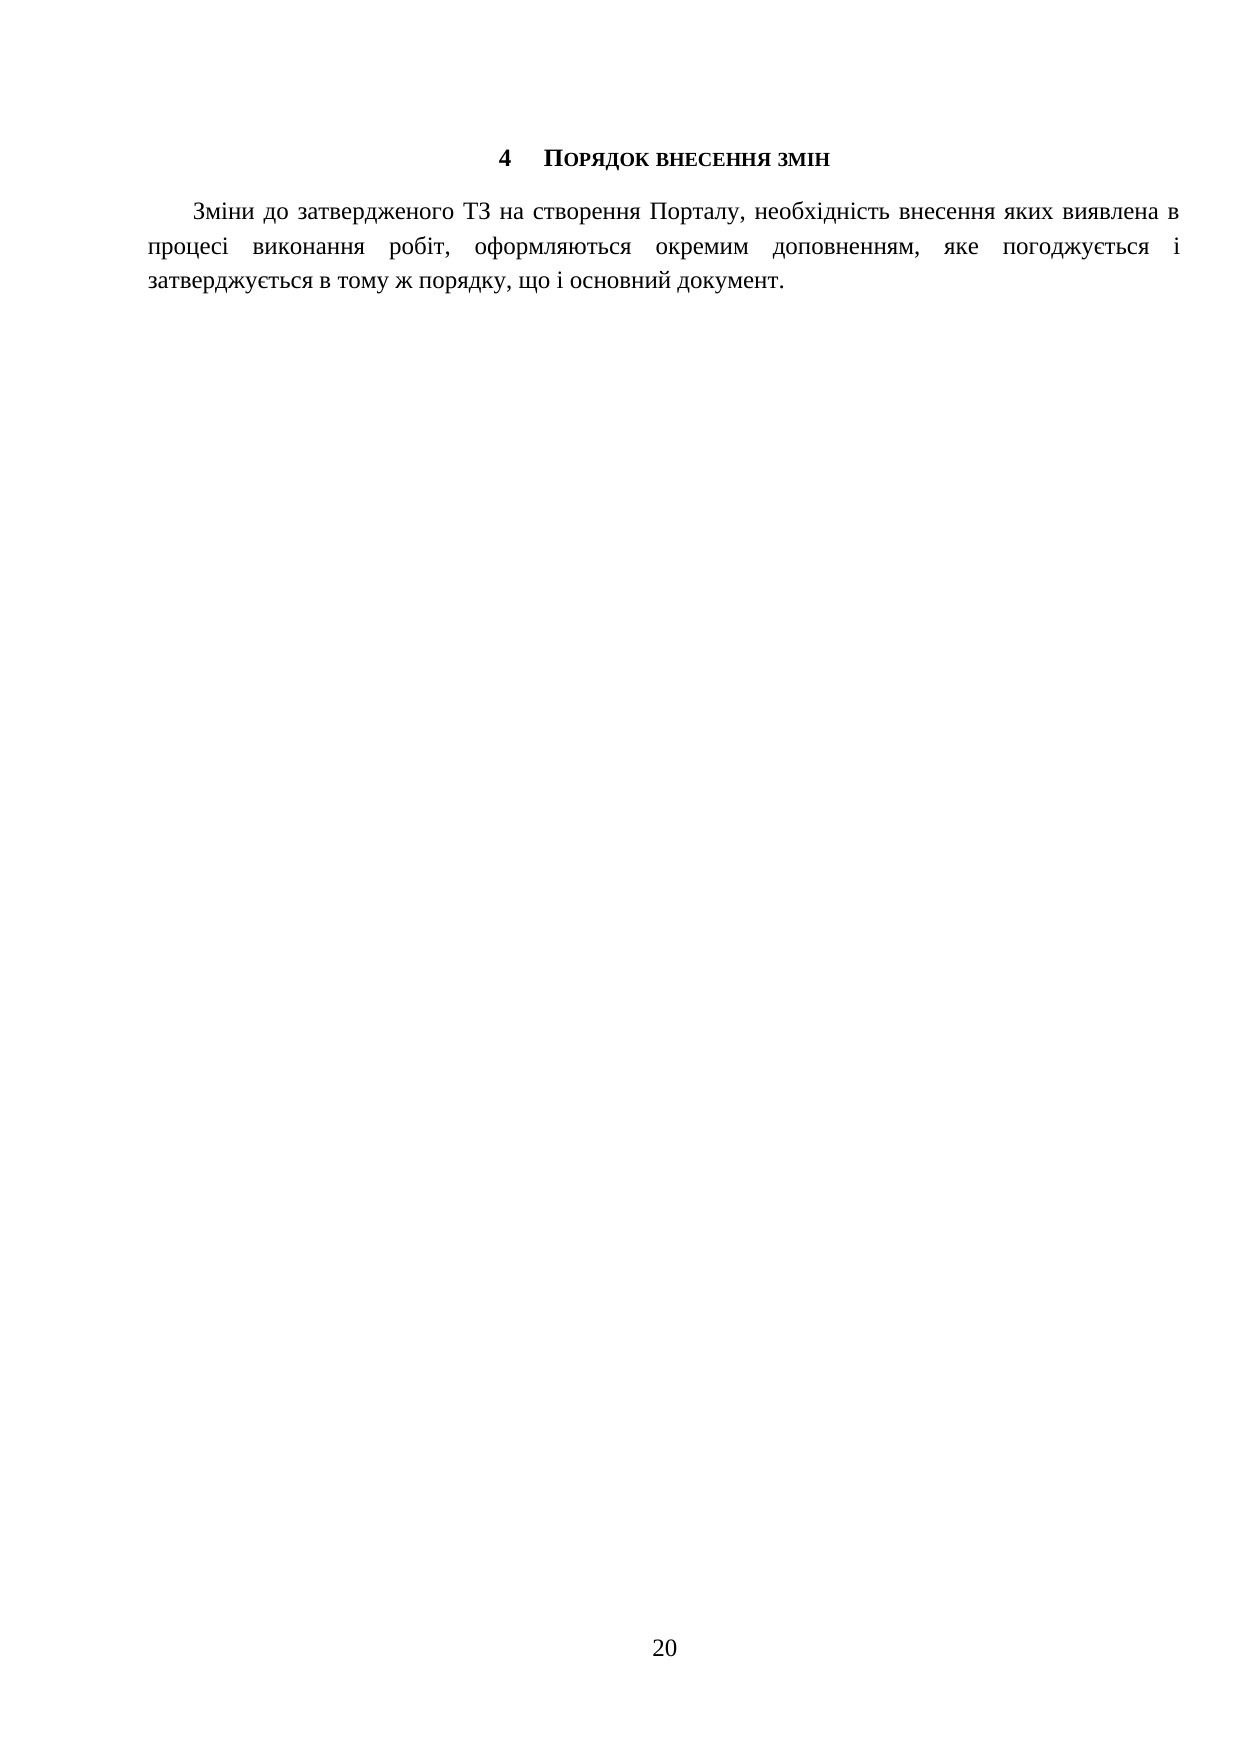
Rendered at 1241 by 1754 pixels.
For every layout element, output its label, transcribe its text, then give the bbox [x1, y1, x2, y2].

text Зміни до затвердженого ТЗ на створення Порталу, необхідність внесення яких виявлена в процесі виконання робіт, оформляються окремим доповненням, яке погоджується і затверджується в тому ж порядку, що і основний документ. [148, 196, 1181, 294]
subtitle Порядок внесення змін [148, 143, 1181, 172]
